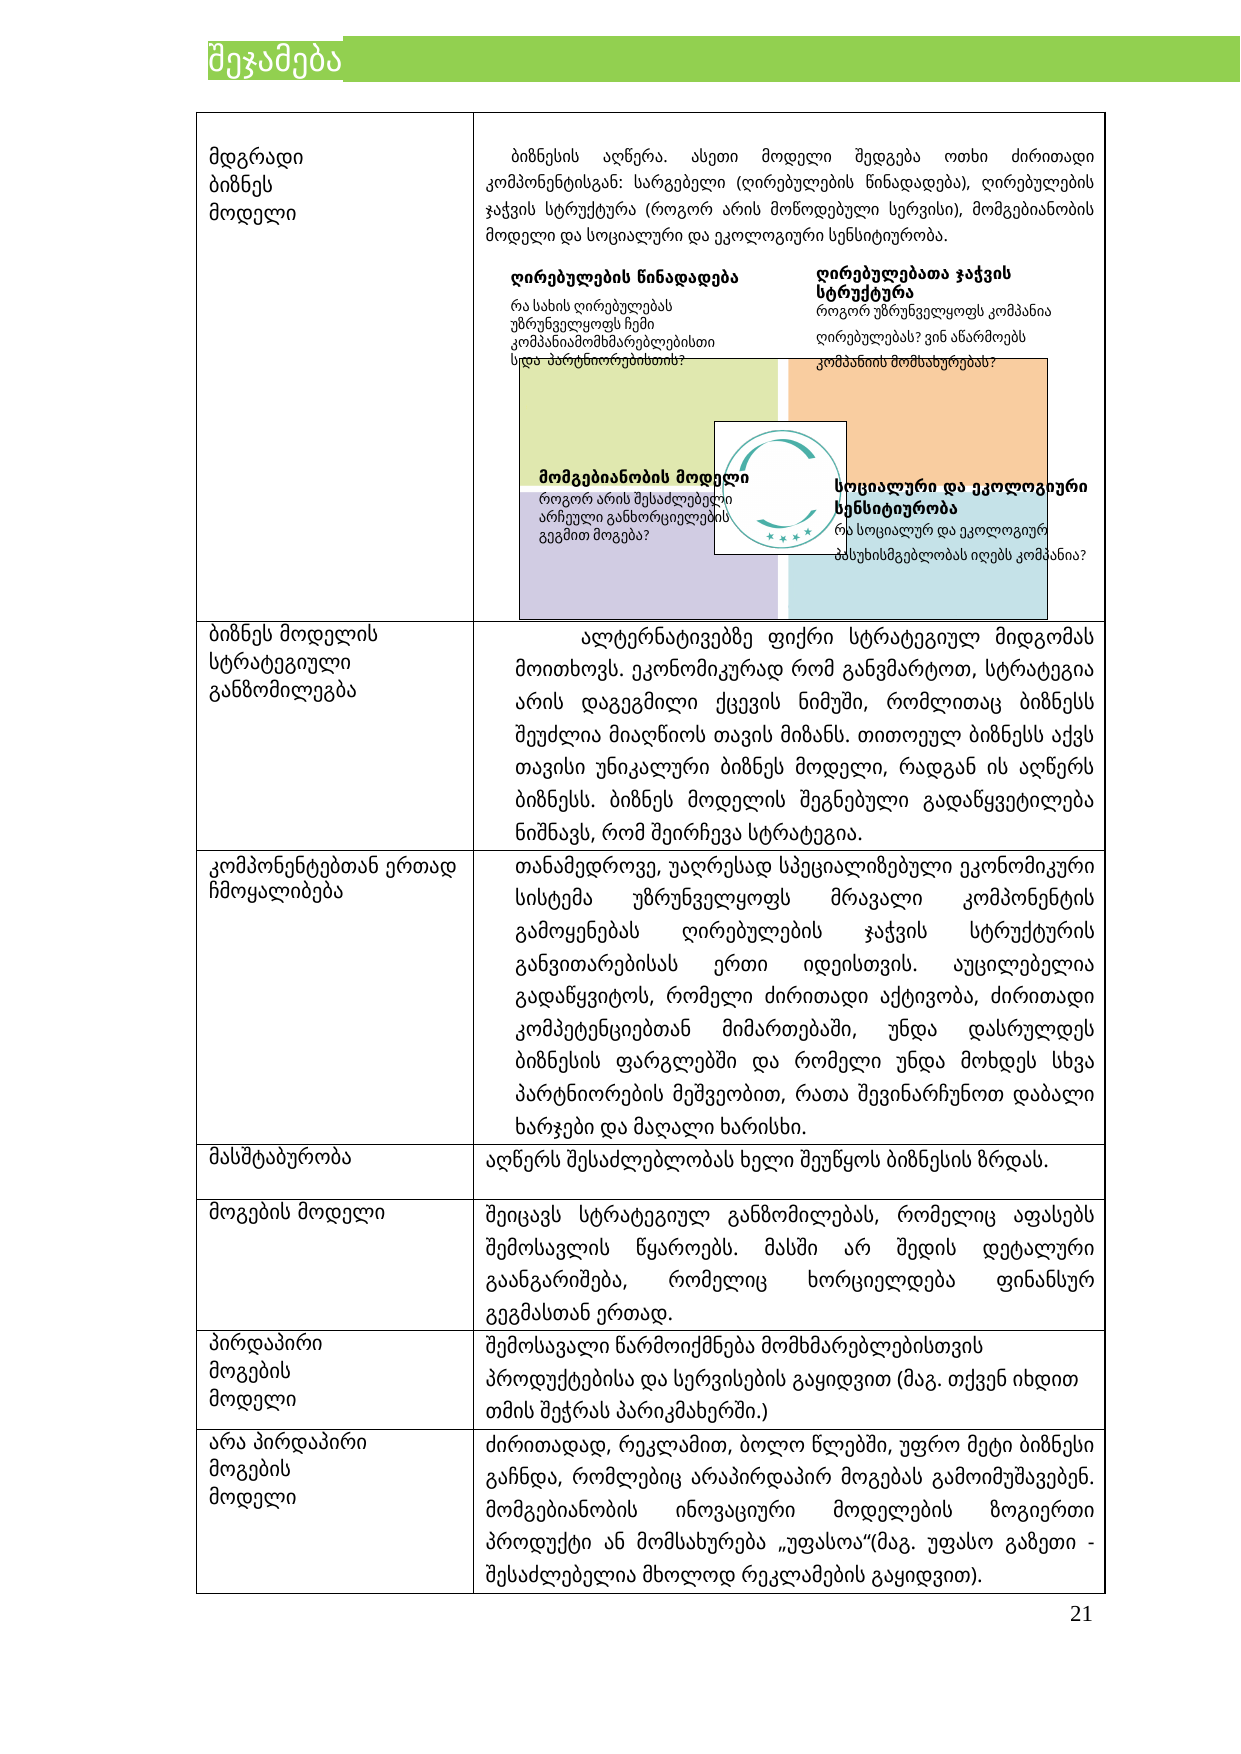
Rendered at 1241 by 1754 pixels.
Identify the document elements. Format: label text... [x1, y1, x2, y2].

table_cell ალტერნატივებზე ფიქრი სტრატეგიულ მიდგომას მოითხოვს. ეკონომიკურად რომ განვმარტოთ, სტრატეგია არის დაგეგმილი ქცევის ნიმუში, რომლითაც ბიზნესს შეუძლია მიაღწიოს თავის მიზანს. თითოეულ ბიზნესს აქვს თავისი უნიკალური ბიზნეს მოდელი, რადგან ის აღწერს ბიზნესს. ბიზნეს მოდელის შეგნებული გადაწყვეტილება ნიშნავს, რომ შეირჩევა სტრატეგია. [474, 622, 1104, 850]
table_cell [474, 1430, 1104, 1592]
table_cell ბიზნეს მოდელის სტრატეგიული განზომილეგბა [197, 622, 473, 850]
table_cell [197, 1430, 473, 1592]
table_cell მოგების მოდელი [197, 1200, 473, 1330]
table_cell აღწერს შესაძლებლობას ხელი შეუწყოს ბიზნესის ზრდას. [474, 1145, 1104, 1199]
table_header მდგრადი ბიზნეს მოდელი [197, 113, 473, 621]
table_cell შეიცავს სტრატეგიულ განზომილებას, რომელიც აფასებს შემოსავლის წყაროებს. მასში არ შედის დეტალური გაანგარიშება, რომელიც ხორციელდება ფინანსურ გეგმასთან ერთად. [474, 1200, 1104, 1330]
table_cell პირდაპირი მოგების მოდელი [197, 1331, 473, 1429]
table_cell შემოსავალი წარმოიქმნება მომხმარებლებისთვის პროდუქტებისა და სერვისების გაყიდვით (მაგ. თქვენ იხდით თმის შეჭრას პარიკმახერში.) [474, 1331, 1104, 1429]
table_cell კომპონენტებთან ერთად ჩმოყალიბება [197, 851, 473, 1144]
table_cell თანამედროვე, უაღრესად სპეციალიზებული ეკონომიკური სისტემა უზრუნველყოფს მრავალი კომპონენტის გამოყენებას ღირებულების ჯაჭვის სტრუქტურის განვითარებისას ერთი იდეისთვის. აუცილებელია გადაწყვიტოს, რომელი ძირითადი აქტივობა, ძირითადი კომპეტენციებთან მიმართებაში, უნდა დასრულდეს ბიზნესის ფარგლებში და რომელი უნდა მოხდეს სხვა პარტნიორების მეშვეობით, რათა შევინარჩუნოთ დაბალი ხარჯები და მაღალი ხარისხი. [474, 851, 1104, 1144]
table_cell მასშტაბურობა [197, 1145, 473, 1199]
table_header ბიზნესის აღწერა. ასეთი მოდელი შედგება ოთხი ძირითადი კომპონენტისგან: სარგებელი (ღირებულების წინადადება), ღირებულების ჯაჭვის სტრუქტურა (როგორ არის მოწოდებული სერვისი), მომგებიანობის მოდელი და სოციალური და ეკოლოგიური სენსიტიურობა. [474, 113, 1104, 621]
